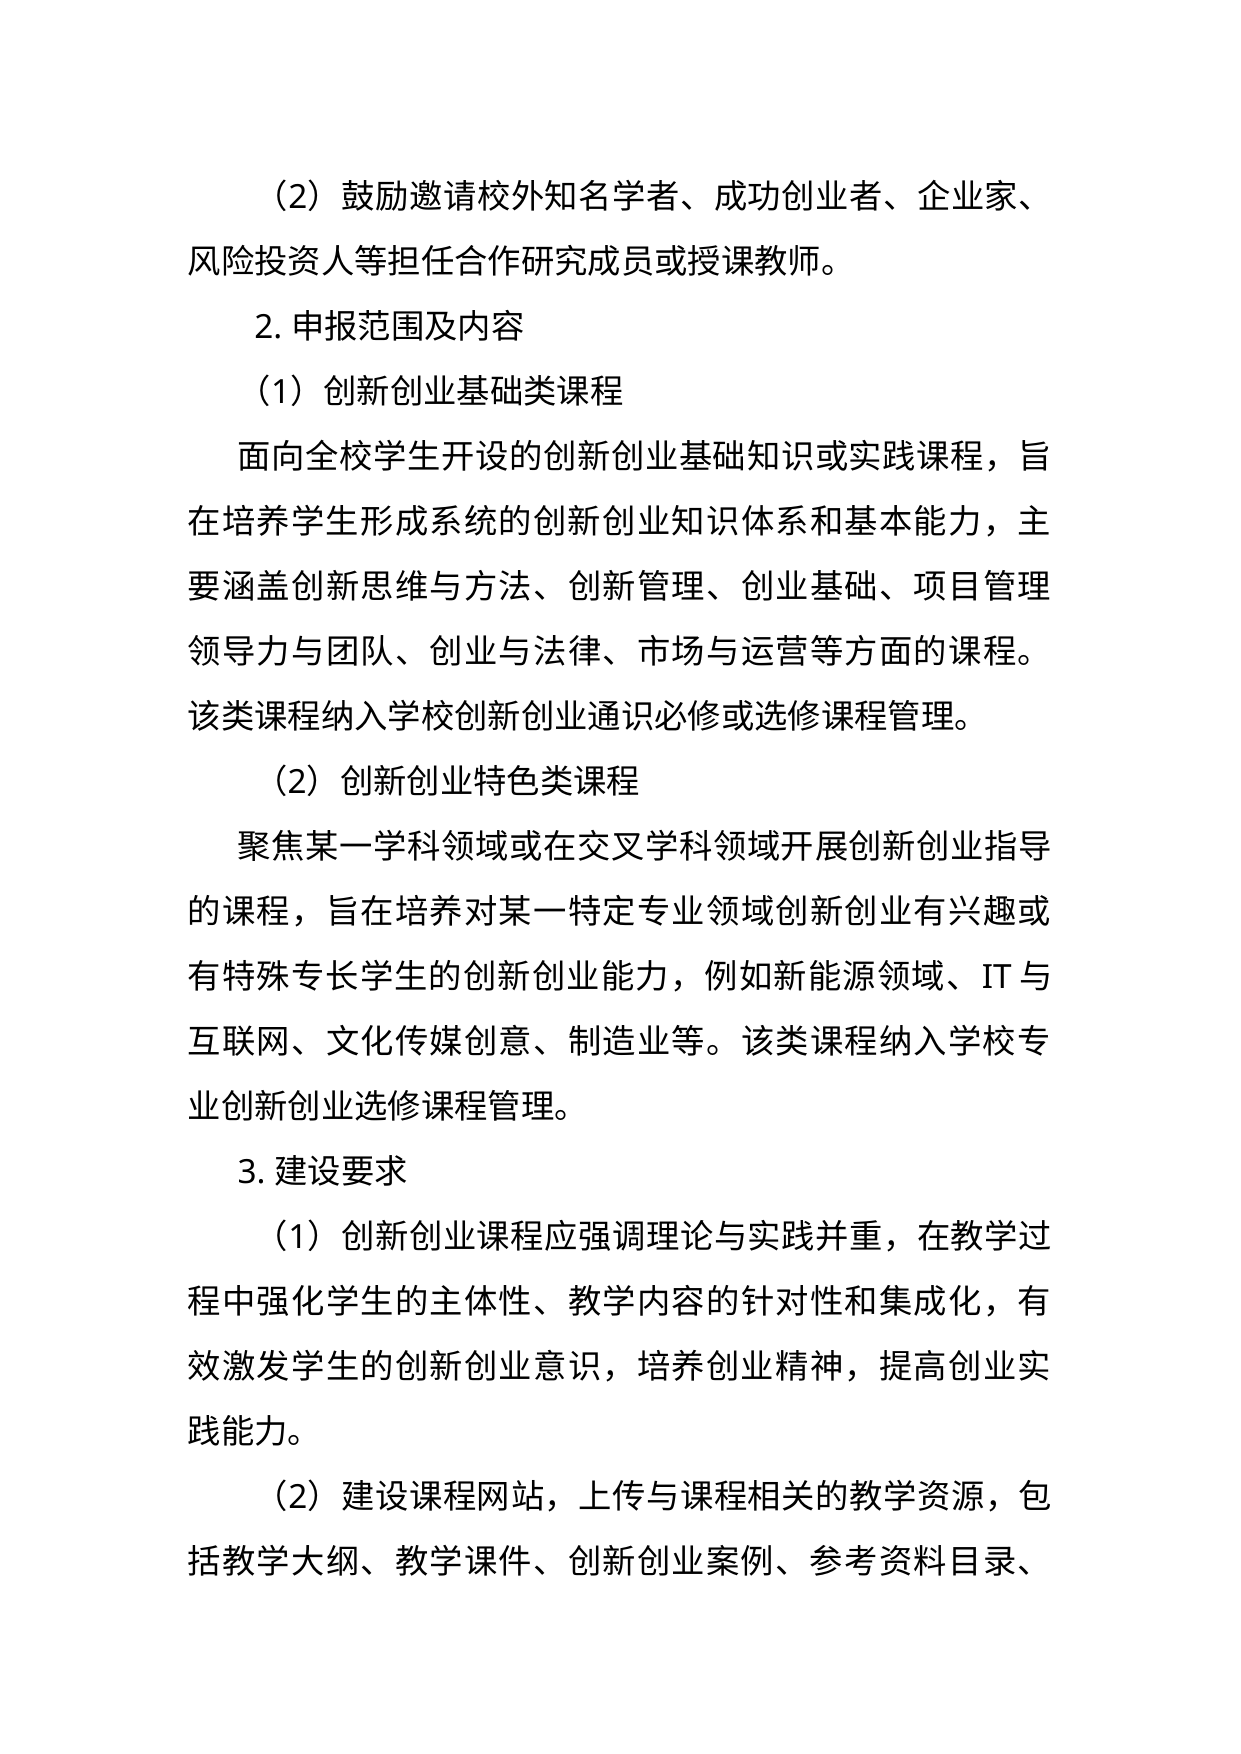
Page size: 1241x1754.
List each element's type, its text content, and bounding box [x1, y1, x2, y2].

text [187, 1462, 1053, 1592]
text （2）创新创业特色类课程 [187, 747, 1053, 812]
text （2）鼓励邀请校外知名学者、成功创业者、企业家、风险投资人等担任合作研究成员或授课教师。 [187, 162, 1053, 292]
text 3. 建设要求 [187, 1137, 1053, 1202]
text （1）创新创业课程应强调理论与实践并重，在教学过程中强化学生的主体性、教学内容的针对性和集成化，有效激发学生的创新创业意识，培养创业精神，提高创业实践能力。 [187, 1202, 1053, 1462]
text 聚焦某一学科领域或在交叉学科领域开展创新创业指导的课程，旨在培养对某一特定专业领域创新创业有兴趣或有特殊专长学生的创新创业能力，例如新能源领域、IT与互联网、文化传媒创意、制造业等。该类课程纳入学校专业创新创业选修课程管理。 [187, 812, 1053, 1137]
text 面向全校学生开设的创新创业基础知识或实践课程，旨在培养学生形成系统的创新创业知识体系和基本能力，主要涵盖创新思维与方法、创新管理、创业基础、项目管理、领导力与团队、创业与法律、市场与运营等方面的课程。该类课程纳入学校创新创业通识必修或选修课程管理。 [187, 422, 1053, 747]
text （1）创新创业基础类课程 [187, 357, 1053, 422]
text 2. 申报范围及内容 [187, 292, 1053, 357]
